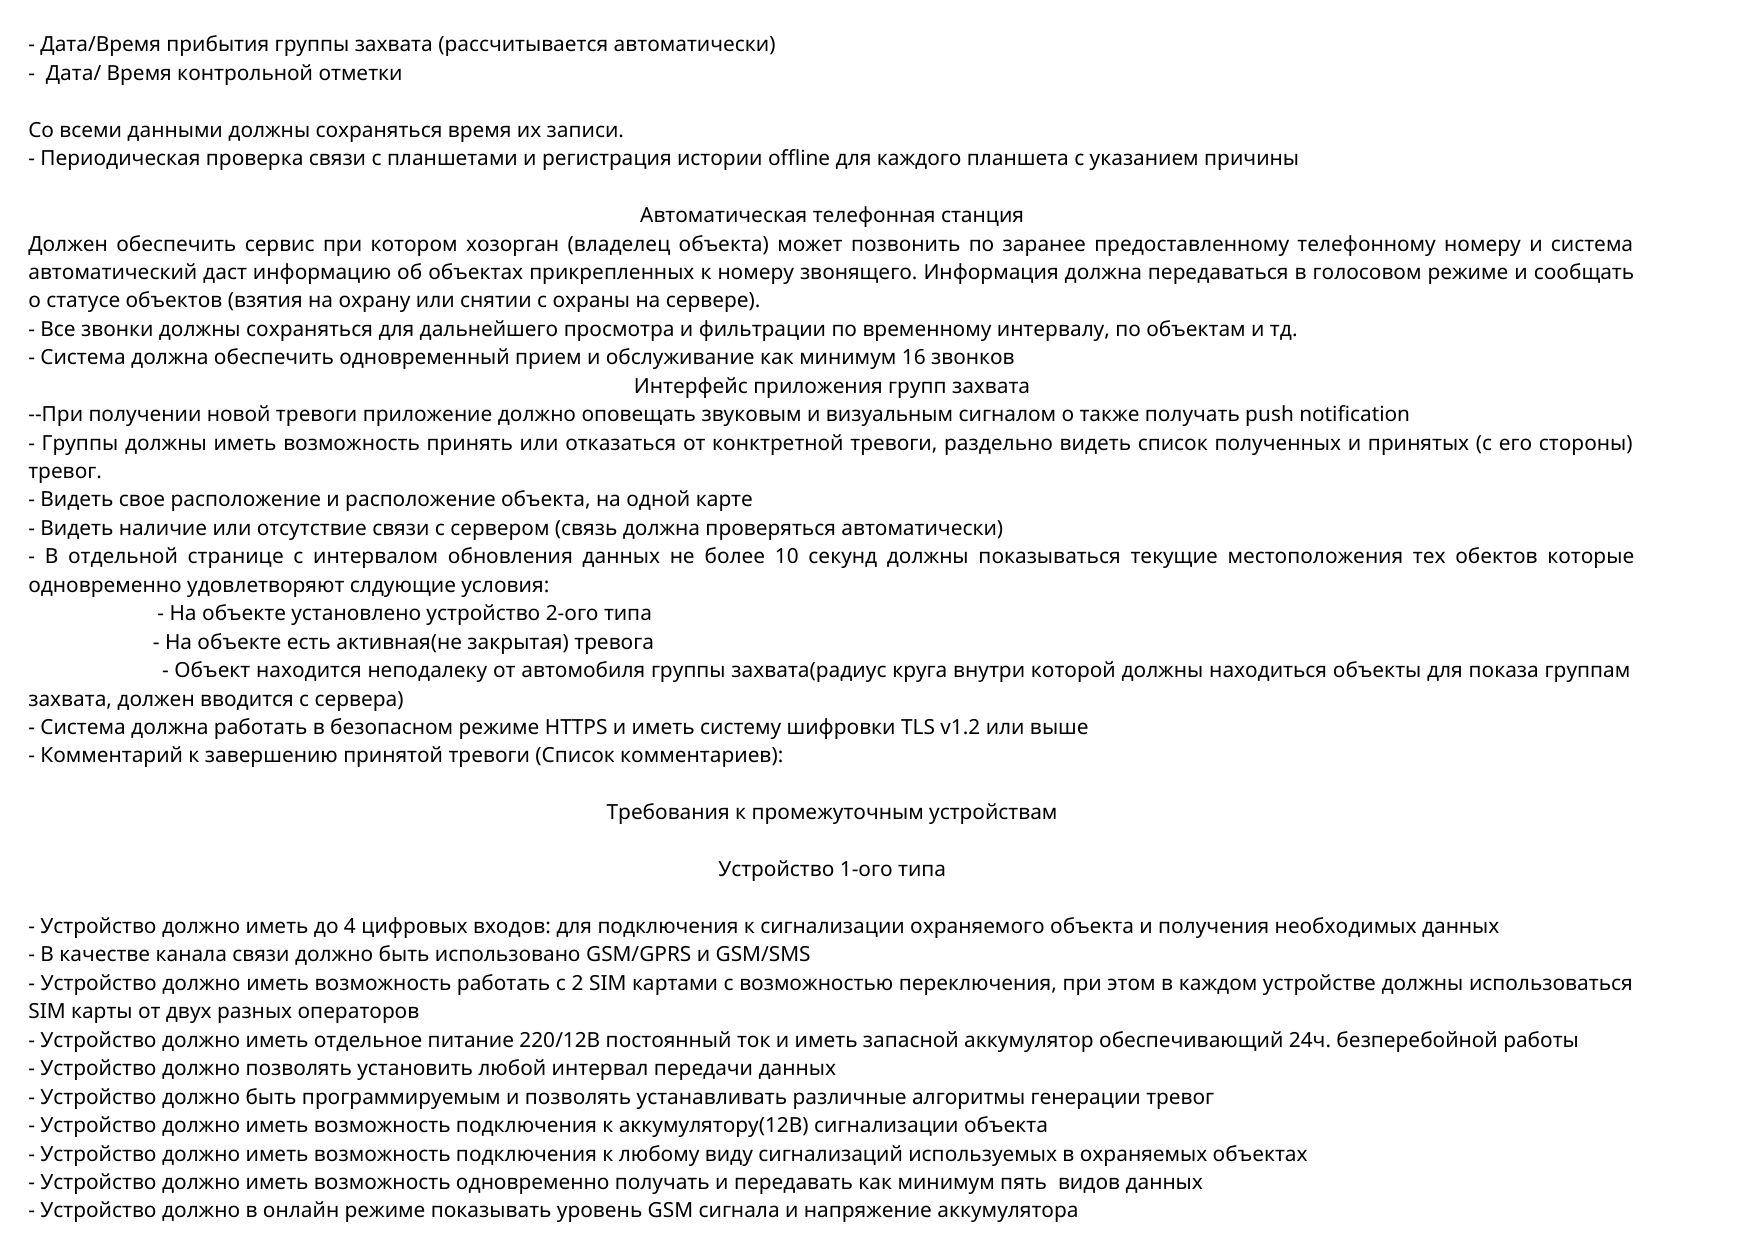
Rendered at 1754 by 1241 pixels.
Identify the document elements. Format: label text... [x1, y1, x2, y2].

text - Система должна работать в безопасном режиме HTTPS и иметь систему шифровки TLS v1.2 или выше [28, 712, 1636, 741]
text - Видеть наличие или отсутствие связи с сервером (связь должна проверяться автоматически) [28, 513, 1636, 541]
text - Дата/ Время контрольной отметки [28, 58, 1636, 86]
text - В качестве канала связи должно быть использовано GSM/GPRS и GSM/SMS [28, 939, 1636, 968]
text - Дата/Время прибытия группы захвата (рассчитывается автоматически) [28, 29, 1636, 58]
text - Устройство должно иметь возможность одновременно получать и передавать как минимум пять видов данных [28, 1167, 1636, 1196]
text - Комментарий к завершению принятой тревоги (Список комментариев): [28, 741, 1636, 769]
text --При получении новой тревоги приложение должно оповещать звуковым и визуальным сигналом о также получать push notification [28, 399, 1636, 428]
text Устройство 1-ого типа [28, 854, 1636, 883]
text - Все звонки должны сохраняться для дальнейшего просмотра и фильтрации по временному интервалу, по объектам и тд. [28, 314, 1636, 342]
text - Группы должны иметь возможность принять или отказаться от конктретной тревоги, раздельно видеть список полученных и принятых (с его стороны) тревог. [28, 428, 1636, 484]
text - Устройство должно быть программируемым и позволять устанавливать различные алгоритмы генерации тревог [28, 1082, 1636, 1110]
text Должен обеспечить сервис при котором хозорган (владелец объекта) может позвонить по заранее предоставленному телефонному номеру и система автоматический даст информацию об объектах прикрепленных к номеру звонящего. Информация должна передаваться в голосовом режиме и сообщать о статусе объектов (взятия на охрану или снятии с охраны на сервере). [28, 229, 1636, 314]
text - Система должна обеспечить одновременный прием и обслуживание как минимум 16 звонков [28, 342, 1636, 371]
text - Устройство должно иметь возможность подключения к любому виду сигнализаций используемых в охраняемых объектах [28, 1139, 1636, 1167]
text - Объект находится неподалеку от автомобиля группы захвата(радиус круга внутри которой должны находиться объекты для показа группам захвата, должен вводится с сервера) [28, 655, 1636, 712]
text Требования к промежуточным устройствам [28, 797, 1636, 826]
text Интерфейс приложения групп захвата [28, 371, 1636, 399]
text Автоматическая телефонная станция [28, 200, 1636, 229]
text - Устройство должно иметь отдельное питание 220/12В постоянный ток и иметь запасной аккумулятор обеспечивающий 24ч. безперебойной работы [28, 1025, 1636, 1053]
text - На объекте есть активная(не закрытая) тревога [28, 627, 1636, 655]
text Со всеми данными должны сохраняться время их записи. [28, 115, 1636, 143]
text - В отдельной странице с интервалом обновления данных не более 10 секунд должны показываться текущие местоположения тех обектов которые одновременно удовлетворяют слдующие условия: [28, 541, 1636, 598]
text - Устройство должно иметь до 4 цифровых входов: для подключения к сигнализации охраняемого объекта и получения необходимых данных [28, 911, 1636, 939]
text - Видеть своe расположение и расположение объекта, на одной карте [28, 484, 1636, 513]
text - Устройство должно в онлайн режиме показывать уровень GSM сигнала и напряжение аккумулятора [28, 1196, 1636, 1224]
text - Устройство должно позволять установить любой интервал передачи данных [28, 1053, 1636, 1082]
text - На объекте установлено устройство 2-ого типа [28, 598, 1636, 627]
text - Периодическая проверка связи с планшетами и регистрация истории offline для каждого планшета с указанием причины [28, 143, 1636, 172]
text - Устройство должно иметь возможность работать с 2 SIM картами с возможностью переключения, при этом в каждом устройстве должны использоваться SIM карты от двух разных операторов [28, 968, 1636, 1025]
text - Устройство должно иметь возможность подключения к аккумулятору(12В) сигнализации объекта [28, 1110, 1636, 1139]
